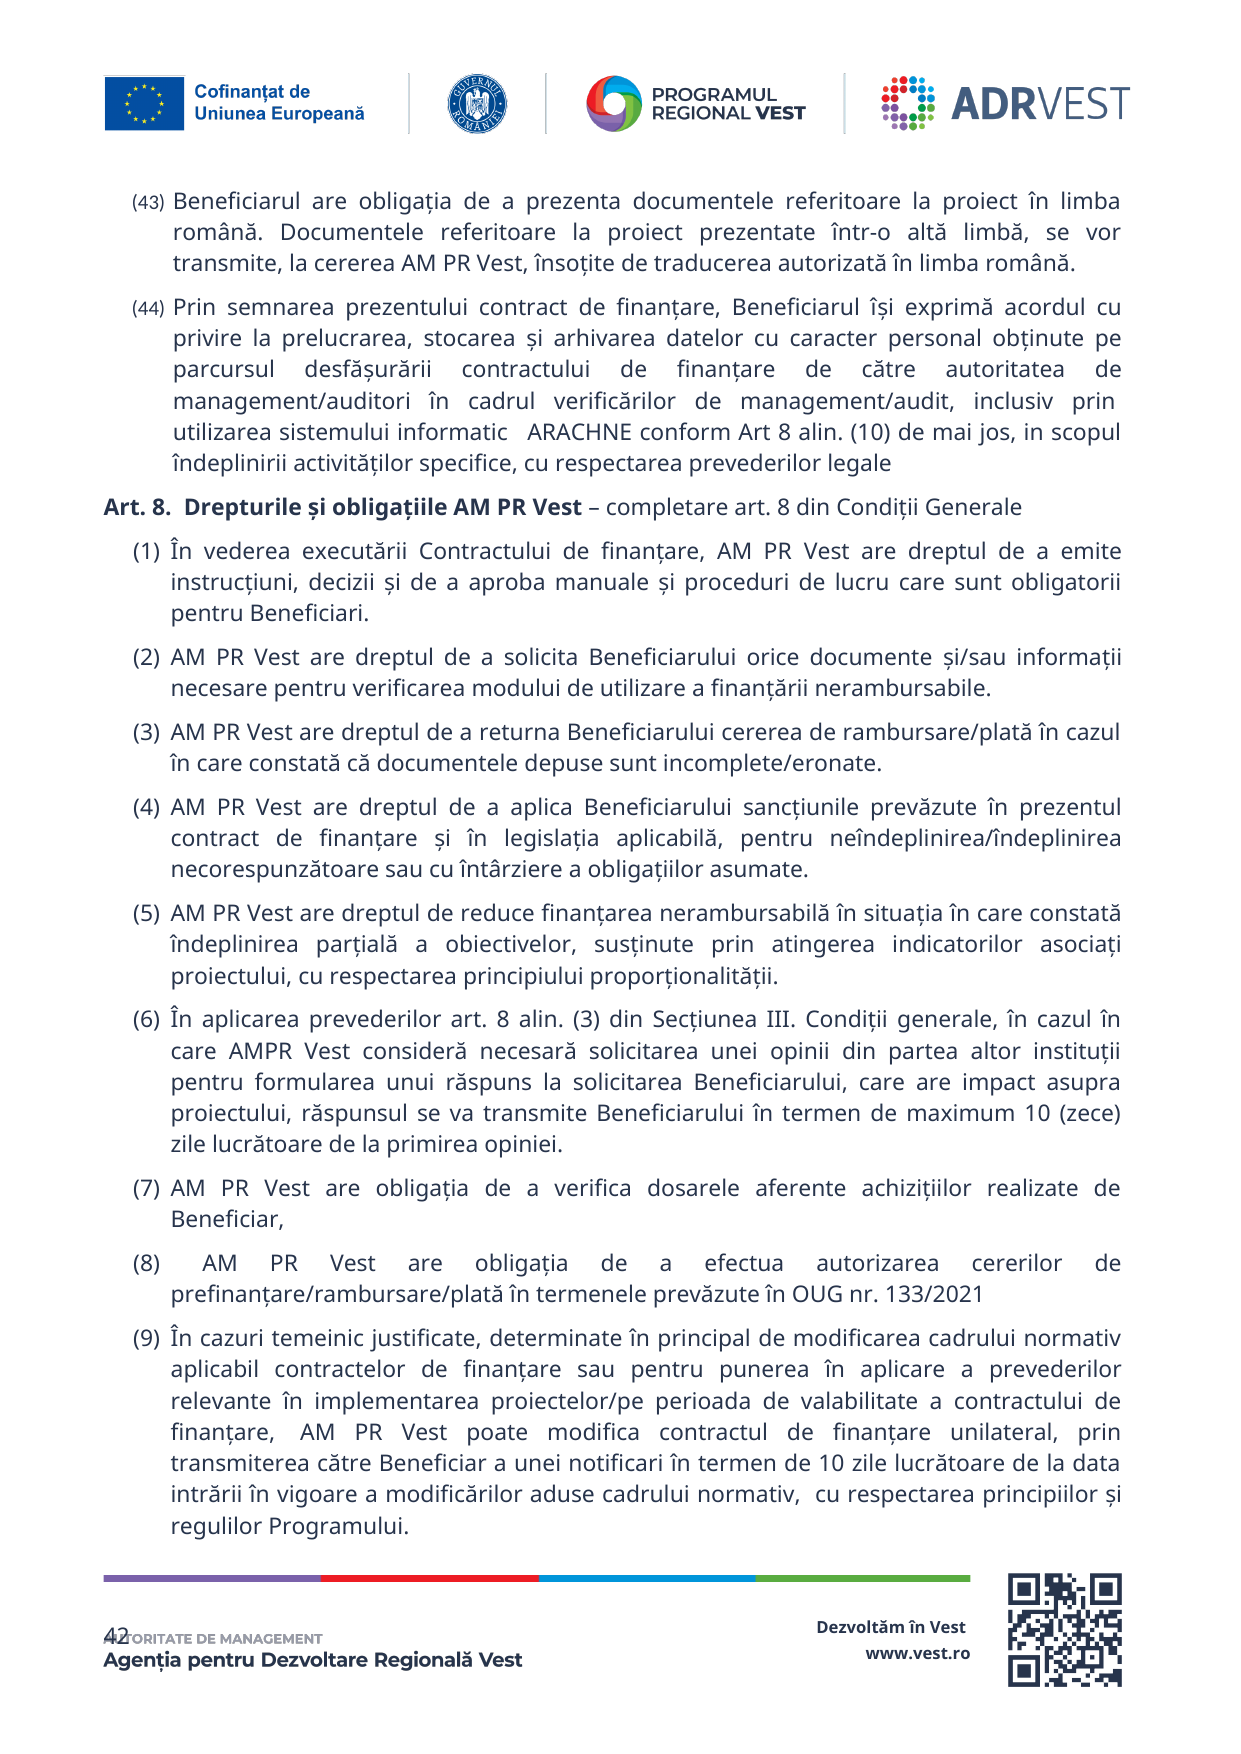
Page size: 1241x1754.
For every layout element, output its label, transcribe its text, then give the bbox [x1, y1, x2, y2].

list AM PR Vest are dreptul de reduce finanțarea nerambursabilă în situaţia în care constată îndeplinirea parţială a obiectivelor, susținute prin atingerea indicatorilor asociați proiectului, cu respectarea principiului proporționalității. [133, 897, 1122, 991]
list Prin semnarea prezentului contract de finanțare, Beneficiarul îşi exprimă acordul cu privire la prelucrarea, stocarea şi arhivarea datelor cu caracter personal obţinute pe parcursul desfăşurării contractului de finanţare de către autoritatea de management/auditori în cadrul verificărilor de management/audit, inclusiv prin utilizarea sistemului informatic ARACHNE conform Art 8 alin. (10) de mai jos, in scopul îndeplinirii activităților specifice, cu respectarea prevederilor legale [131, 291, 1122, 478]
list AM PR Vest are obligația de a verifica dosarele aferente achizițiilor realizate de Beneficiar, [133, 1172, 1122, 1234]
picture [1000, 1565, 1131, 1696]
list AM PR Vest are dreptul de a aplica Beneficiarului sancțiunile prevăzute în prezentul contract de finanțare și în legislația aplicabilă, pentru neîndeplinirea/îndeplinirea necorespunzătoare sau cu întârziere a obligațiilor asumate. [133, 791, 1122, 884]
list În cazuri temeinic justificate, determinate în principal de modificarea cadrului normativ aplicabil contractelor de finanțare sau pentru punerea în aplicare a prevederilor relevante în implementarea proiectelor/pe perioada de valabilitate a contractului de finanțare, AM PR Vest poate modifica contractul de finanțare unilateral, prin transmiterea către Beneficiar a unei notificari în termen de 10 zile lucrătoare de la data intrării în vigoare a modificărilor aduse cadrului normativ, cu respectarea principiilor și regulilor Programului. [133, 1322, 1122, 1541]
list AM PR Vest are dreptul de a returna Beneficiarului cererea de rambursare/plată în cazul în care constată că documentele depuse sunt incomplete/eronate. [133, 716, 1122, 778]
list AM PR Vest are dreptul de a solicita Beneficiarului orice documente şi/sau informaţii necesare pentru verificarea modului de utilizare a finanţării nerambursabile. [133, 641, 1122, 703]
list AM PR Vest are obligația de a efectua autorizarea cererilor de prefinanțare/rambursare/plată în termenele prevăzute în OUG nr. 133/2021 [133, 1247, 1122, 1309]
list Beneficiarul are obligația de a prezenta documentele referitoare la proiect în limba română. Documentele referitoare la proiect prezentate într-o altă limbă, se vor transmite, la cererea AM PR Vest, însoțite de traducerea autorizată în limba română. [131, 184, 1122, 278]
text Art. 8. Drepturile şi obligaţiile AM PR Vest – completare art. 8 din Condiții Generale [103, 491, 1122, 522]
list În vederea executării Contractului de finanțare, AM PR Vest are dreptul de a emite instrucțiuni, decizii și de a aproba manuale și proceduri de lucru care sunt obligatorii pentru Beneficiari. [133, 534, 1122, 628]
picture [103, 73, 1131, 134]
list În aplicarea prevederilor art. 8 alin. (3) din Secțiunea III. Condiții generale, în cazul în care AMPR Vest consideră necesară solicitarea unei opinii din partea altor instituții pentru formularea unui răspuns la solicitarea Beneficiarului, care are impact asupra proiectului, răspunsul se va transmite Beneficiarului în termen de maximum 10 (zece) zile lucrătoare de la primirea opiniei. [133, 1003, 1122, 1159]
